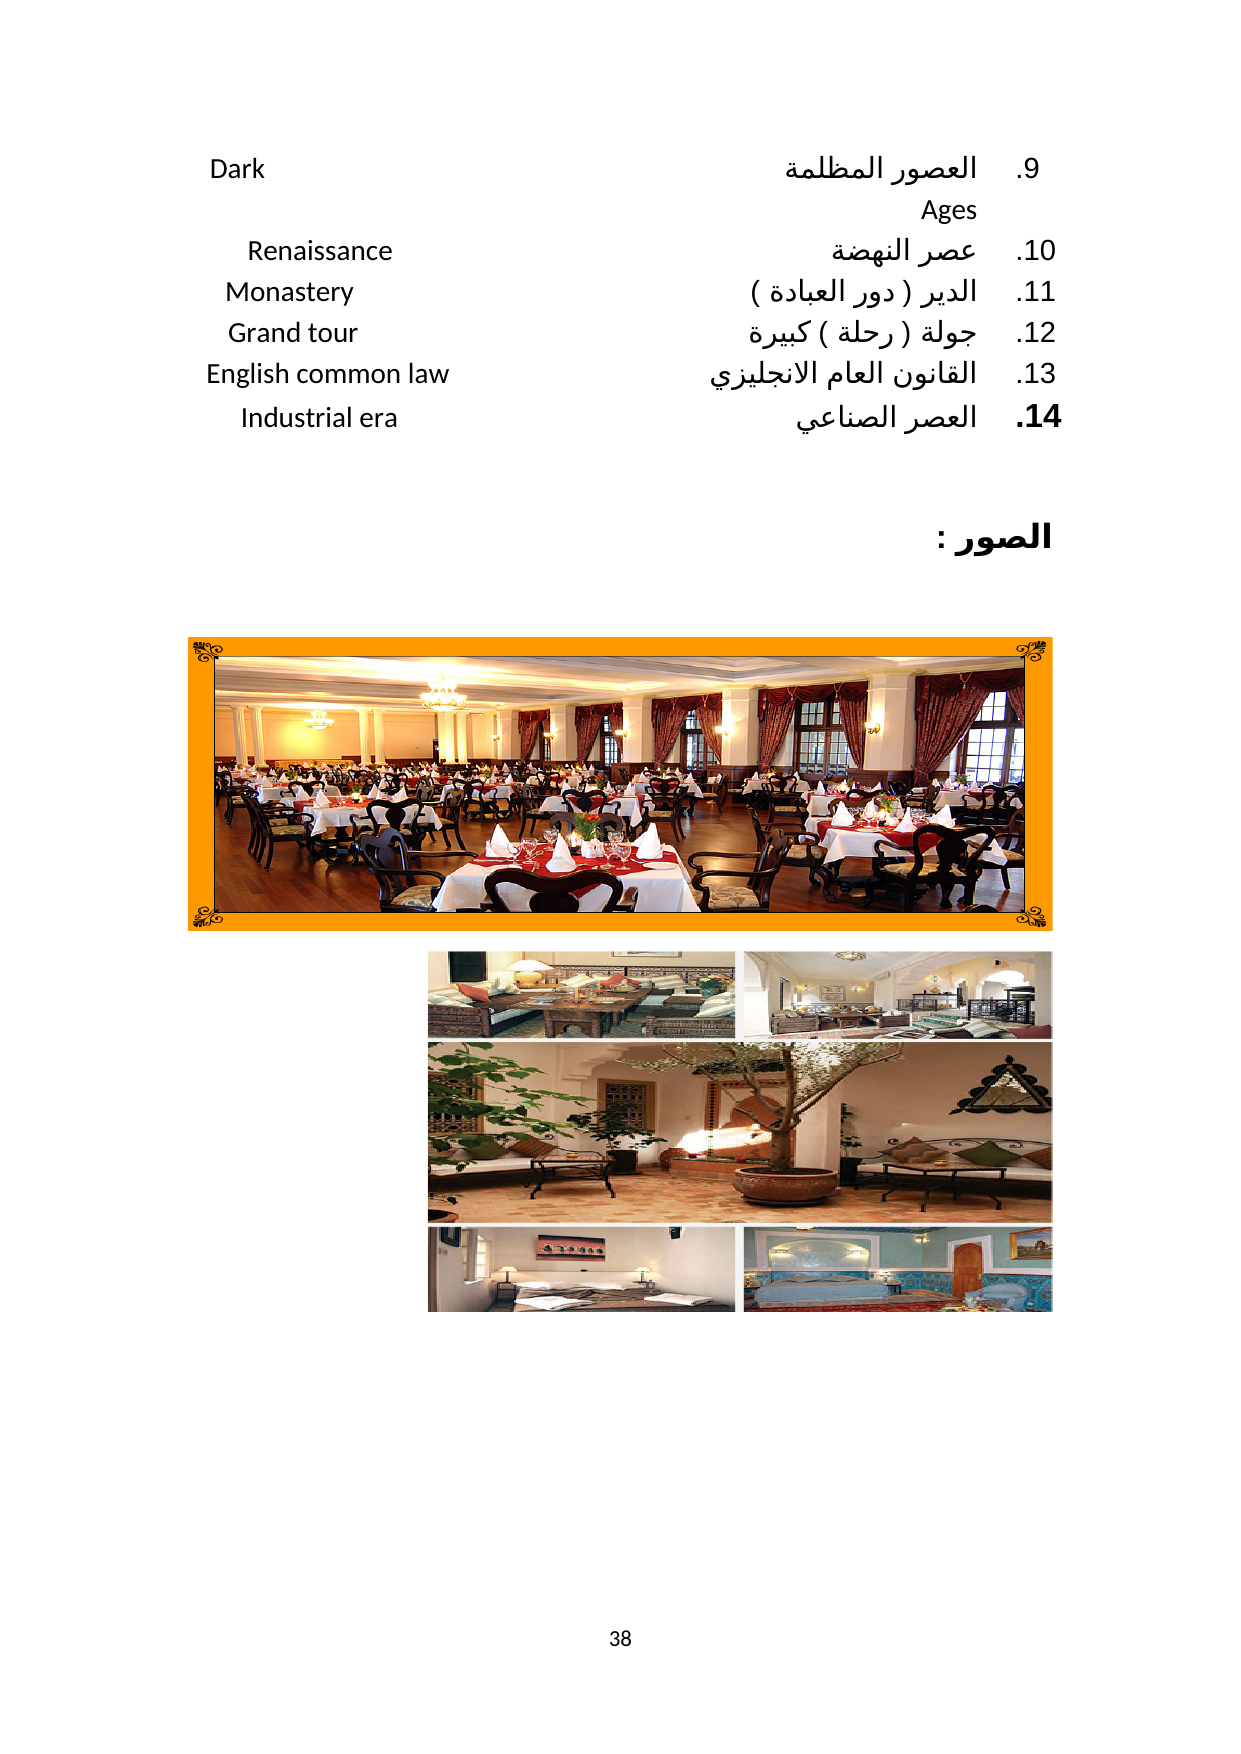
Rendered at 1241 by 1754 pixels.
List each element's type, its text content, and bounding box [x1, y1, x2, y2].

picture [427, 951, 1053, 1312]
list الدير ( دور العبادة ) Monastery [187, 273, 1015, 308]
picture [187, 637, 1053, 931]
list العصر الصناعي Industrial era [187, 396, 1015, 434]
list القانون العام الانجليزي English common law [187, 355, 1015, 390]
list العصور المظلمة Dark Ages [187, 150, 1015, 227]
list جولة ( رحلة ) كبيرة Grand tour [187, 314, 1015, 349]
text الصور : [187, 517, 1053, 555]
list عصر النهضة Renaissance [187, 232, 1015, 267]
